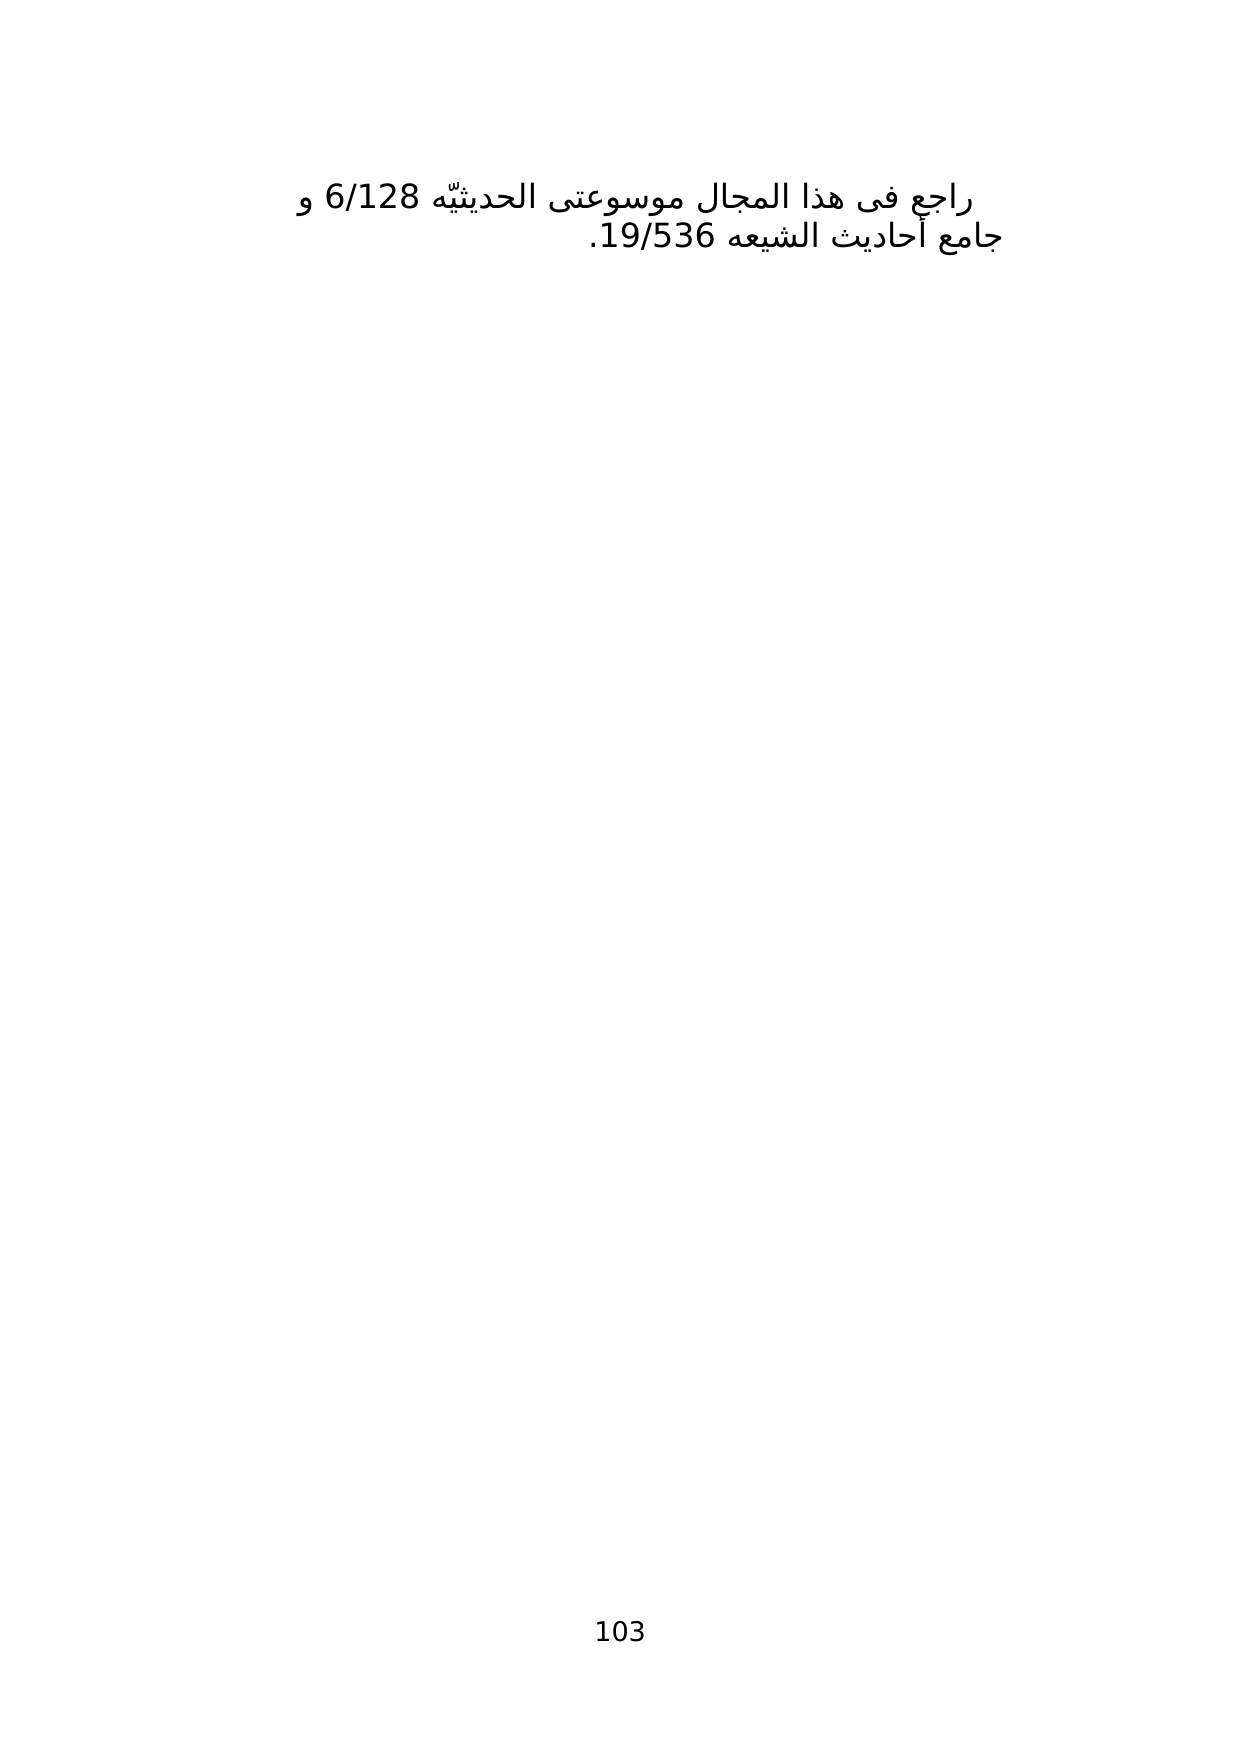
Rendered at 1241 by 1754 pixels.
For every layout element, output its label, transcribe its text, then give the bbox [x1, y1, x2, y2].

text راجع فی هذا المجال موسوعتی الحدیثیّه 6/128 و جامع أحادیث الشیعه 19/536. [236, 177, 1004, 255]
